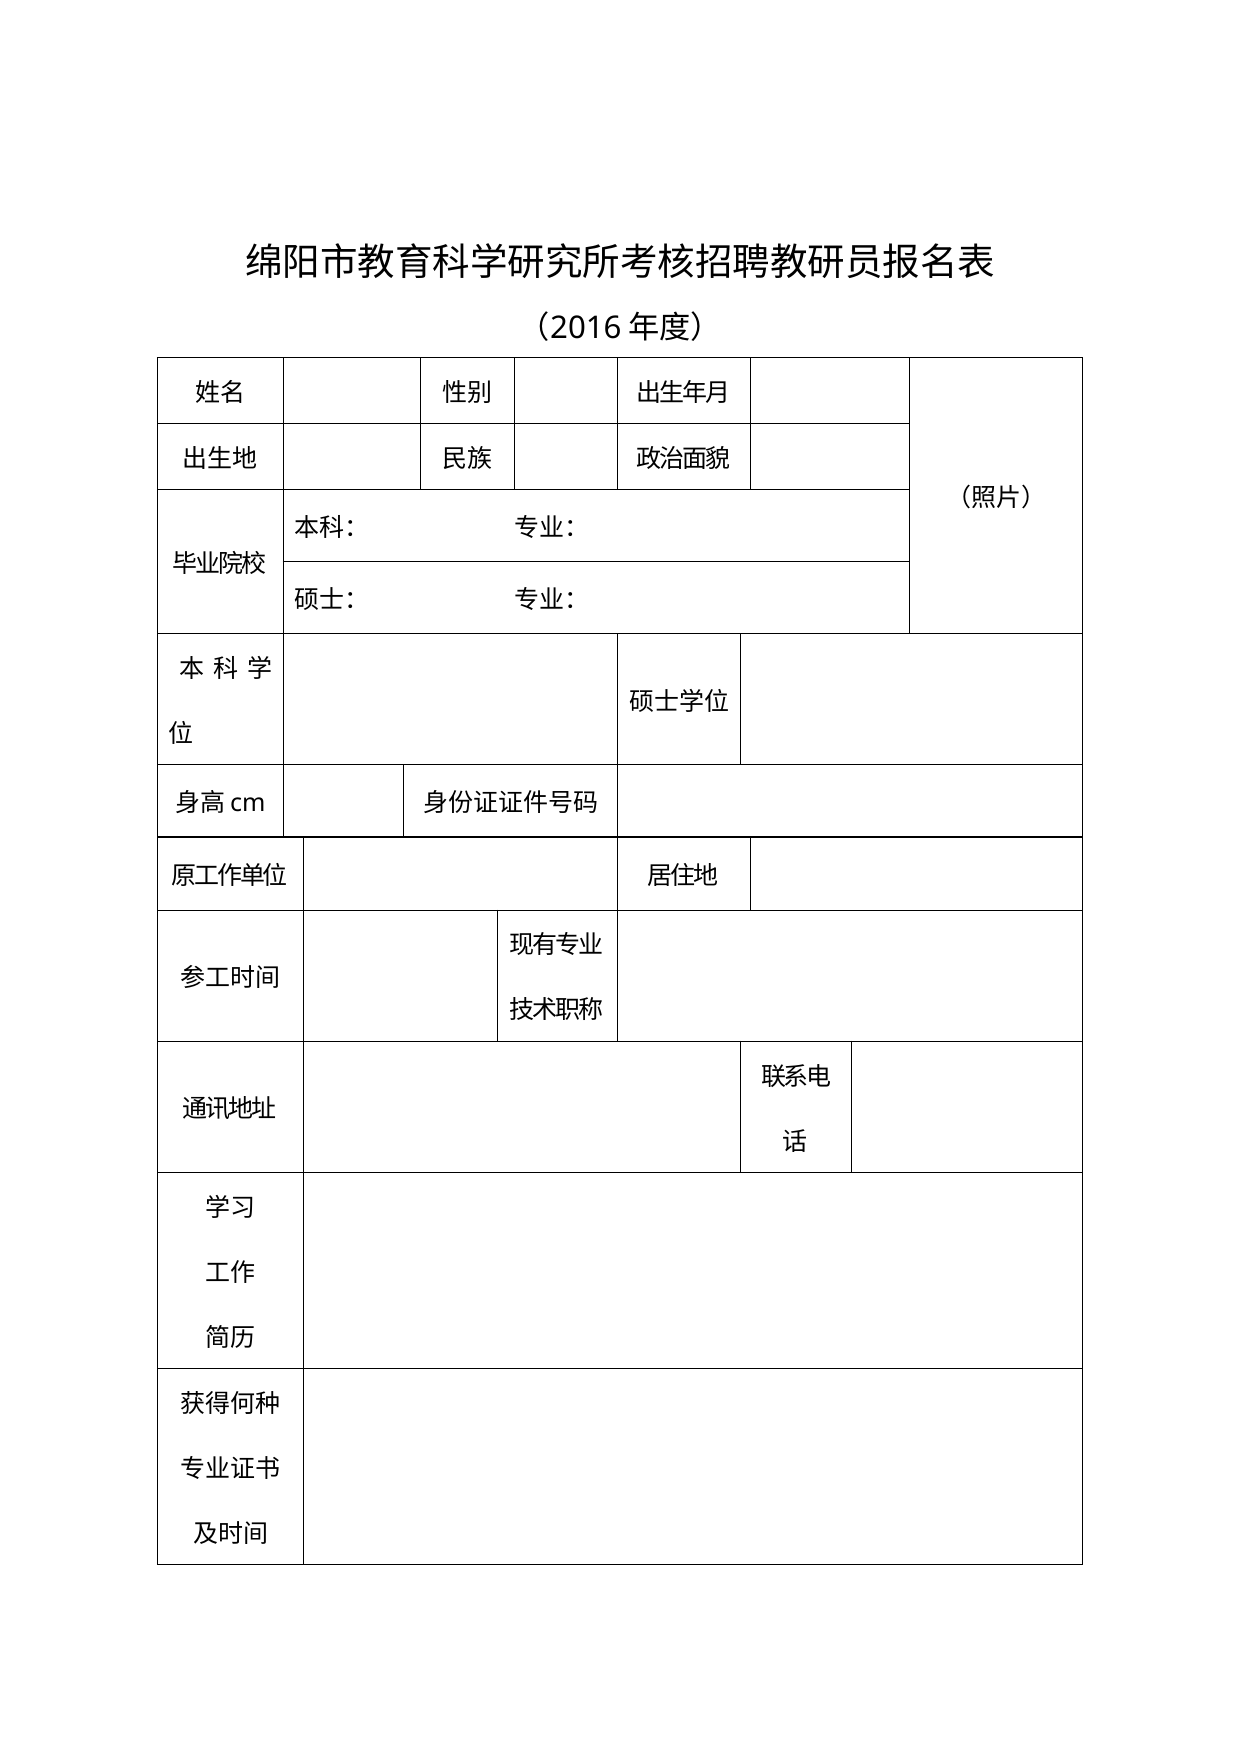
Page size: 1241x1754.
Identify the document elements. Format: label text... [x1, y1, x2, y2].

table_cell 通讯地址 [158, 1042, 303, 1172]
table_header 性别 [421, 358, 514, 423]
table_cell 参工时间 [158, 911, 303, 1041]
table_cell 原工作单位 [158, 838, 303, 909]
table_cell 现有专业 技术职称 [498, 911, 617, 1041]
table_cell [284, 765, 403, 836]
table_cell [304, 1173, 1082, 1368]
table_cell [304, 911, 497, 1041]
table_cell [304, 1369, 1082, 1564]
table_cell [741, 634, 1082, 764]
table_header 姓名 [158, 358, 283, 423]
table_cell 民族 [421, 424, 514, 489]
table_cell [852, 1042, 1082, 1172]
table_cell 硕士： 专业： [284, 562, 909, 633]
text （2016年度） [187, 292, 1053, 357]
table_cell [304, 1042, 740, 1172]
table_cell [515, 424, 617, 489]
table_cell [284, 424, 420, 489]
table_cell 本科： 专业： [284, 490, 909, 561]
table_cell 获得何种专业证书及时间 [158, 1369, 303, 1564]
table_cell 身高cm [158, 765, 283, 836]
table_cell 学习 工作 简历 [158, 1173, 303, 1368]
table_header [515, 358, 617, 423]
table_header 出生年月 [618, 358, 750, 423]
table_cell 身份证证件号码 [404, 765, 617, 836]
table_header [751, 358, 909, 423]
table_cell [618, 911, 1082, 1041]
table_cell [751, 424, 909, 489]
table_header [284, 358, 420, 423]
table_cell [618, 765, 1082, 836]
table_cell 硕士学位 [618, 634, 740, 764]
table_cell 出生地 [158, 424, 283, 489]
table_cell [304, 838, 617, 909]
table_cell 联系电话 [741, 1042, 851, 1172]
table_cell 居住地 [618, 838, 750, 909]
table_cell 政治面貌 [618, 424, 750, 489]
table_header （照片） [910, 358, 1082, 633]
table_cell [284, 634, 617, 764]
table_cell 本科学位 [158, 634, 283, 764]
text 绵阳市教育科学研究所考核招聘教研员报名表 [187, 227, 1053, 292]
table_cell 毕业院校 [158, 490, 283, 633]
table_cell [751, 838, 1082, 909]
